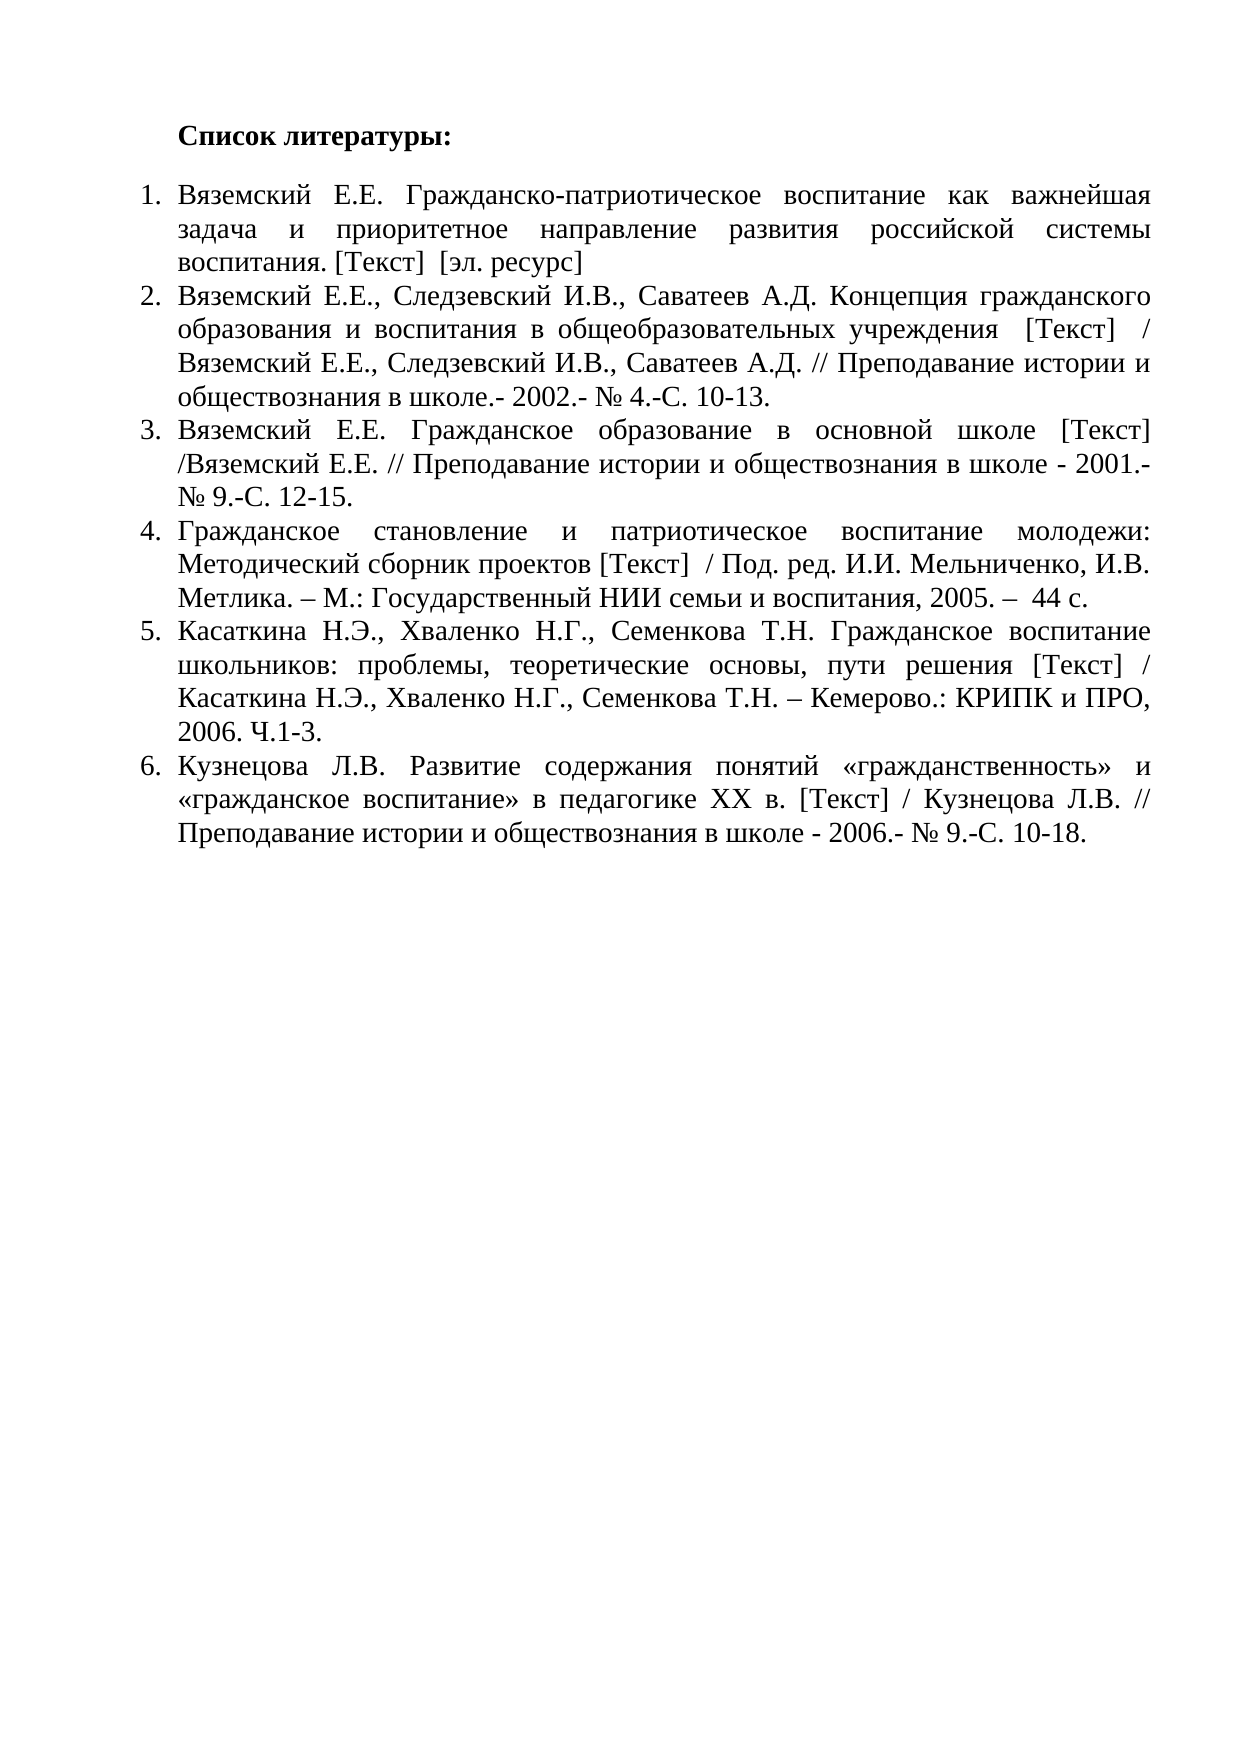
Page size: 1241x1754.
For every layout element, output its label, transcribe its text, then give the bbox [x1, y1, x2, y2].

text Список литературы: [177, 118, 1152, 152]
list Гражданское становление и патриотическое воспитание молодежи: Методический сборник проектов [Текст] / Под. ред. И.И. Мельниченко, И.В. Метлика. – М.: Государственный НИИ семьи и воспитания, 2005. – 44 с. [140, 513, 1152, 613]
list Вяземский Е.Е. Гражданско-патриотическое воспитание как важнейшая задача и приоритетное направление развития российской системы воспитания. [Текст] [эл. ресурс] [140, 177, 1152, 278]
list Касаткина Н.Э., Хваленко Н.Г., Семенкова Т.Н. Гражданское воспитание школьников: проблемы, теоретические основы, пути решения [Текст] / Касаткина Н.Э., Хваленко Н.Г., Семенкова Т.Н. – Кемерово.: КРИПК и ПРО, 2006. Ч.1-3. [140, 613, 1152, 748]
list Кузнецова Л.В. Развитие содержания понятий «гражданственность» и «гражданское воспитание» в педагогике ХХ в. [Текст] / Кузнецова Л.В. // Преподавание истории и обществознания в школе - 2006.- № 9.-С. 10-18. [140, 748, 1152, 848]
list Вяземский Е.Е. Гражданское образование в основной школе [Текст] /Вяземский Е.Е. // Преподавание истории и обществознания в школе - 2001.- № 9.-С. 12-15. [140, 412, 1152, 513]
list Вяземский Е.Е., Следзевский И.В., Саватеев А.Д. Концепция гражданского образования и воспитания в общеобразовательных учреждения [Текст] / Вяземский Е.Е., Следзевский И.В., Саватеев А.Д. // Преподавание истории и обществознания в школе.- 2002.- № 4.-С. 10-13. [140, 278, 1152, 412]
